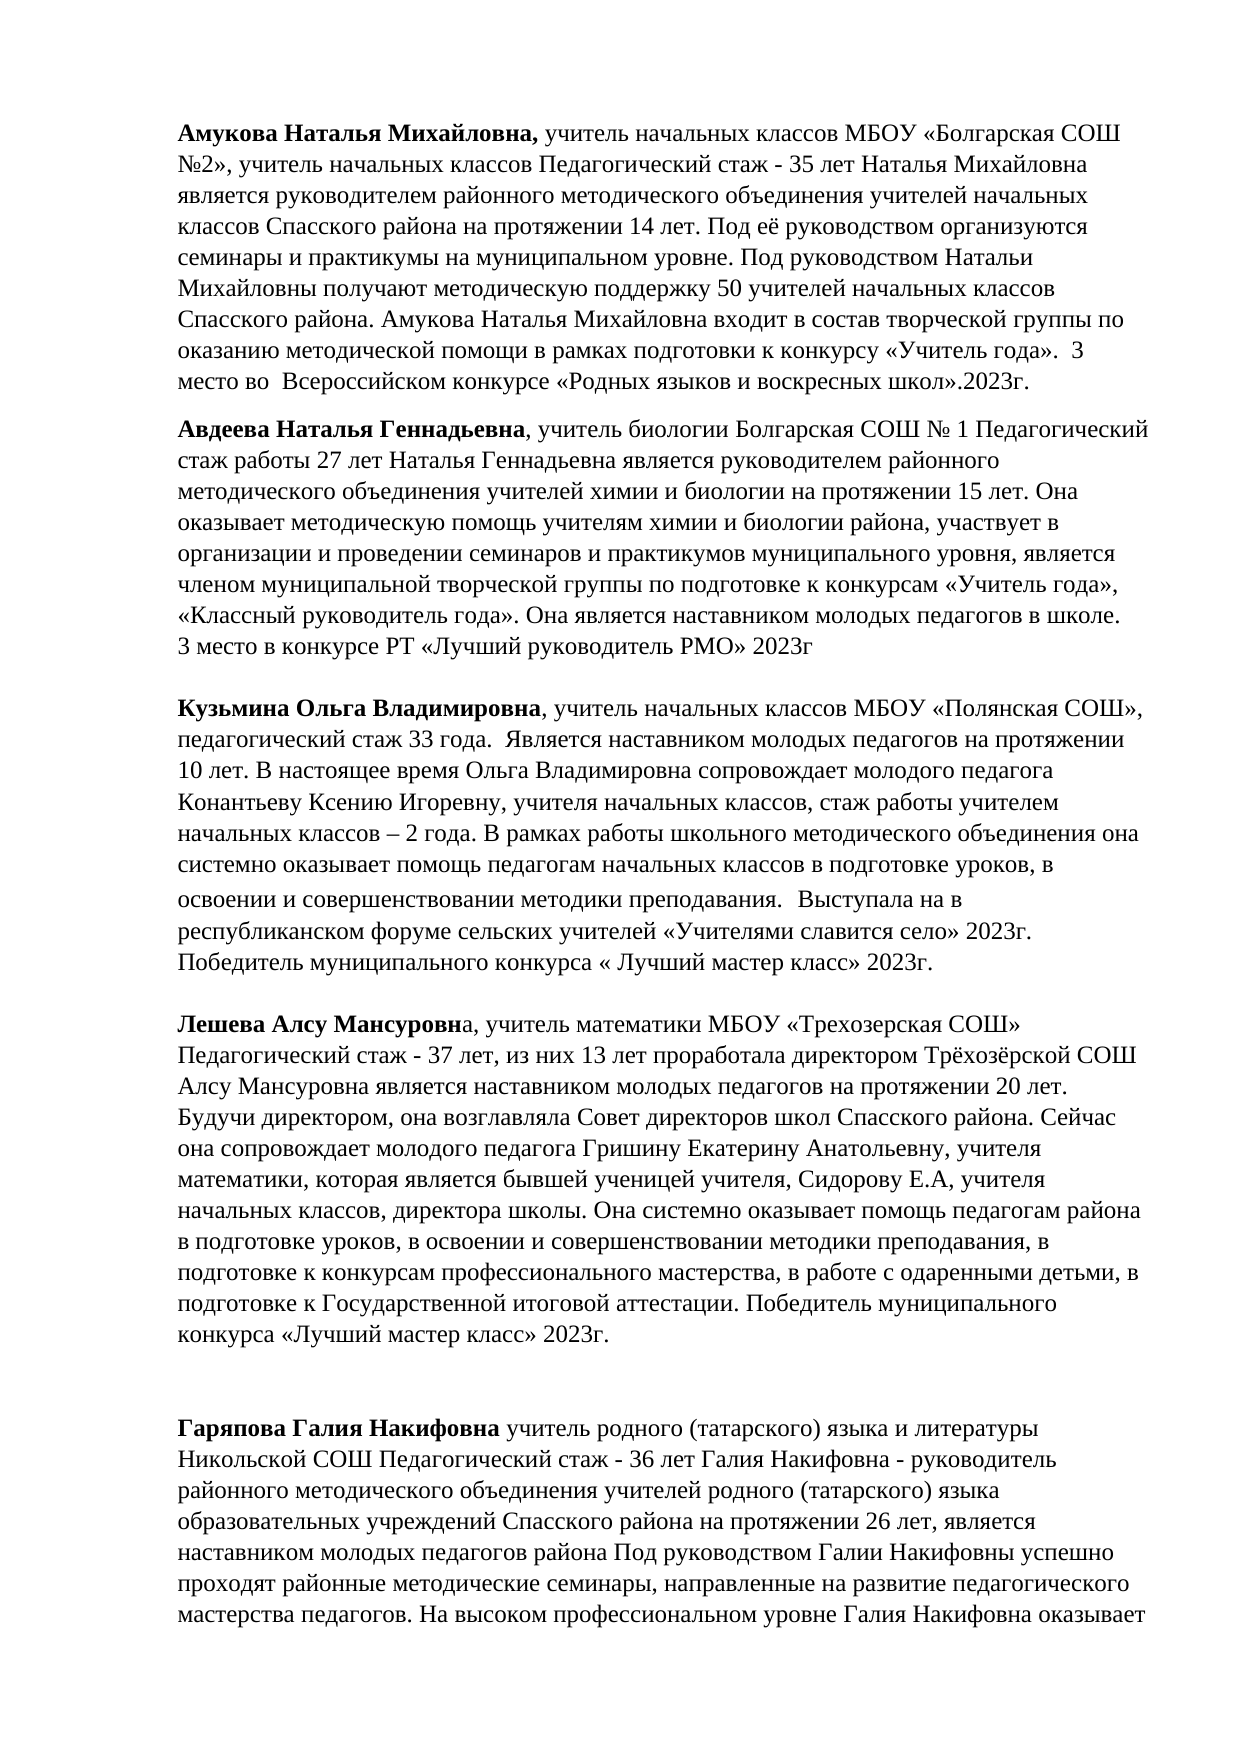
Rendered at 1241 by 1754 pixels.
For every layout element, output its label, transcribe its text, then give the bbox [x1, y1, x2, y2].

text Амукова Наталья Михайловна, учитель начальных классов МБОУ «Болгарская СОШ №2», учитель начальных классов Педагогический стаж - 35 лет Наталья Михайловна является руководителем районного методического объединения учителей начальных классов Спасского района на протяжении 14 лет. Под её руководством организуются семинары и практикумы на муниципальном уровне. Под руководством Натальи Михайловны получают методическую поддержку 50 учителей начальных классов Спасского района. Амукова Наталья Михайловна входит в состав творческой группы по оказанию методической помощи в рамках подготовки к конкурсу «Учитель года». 3 место во Всероссийском конкурсе «Родных языков и воскресных школ».2023г. [177, 118, 1152, 395]
text 3 место в конкурсе РТ «Лучший руководитель РМО» 2023г [177, 631, 1152, 660]
text Авдеева Наталья Геннадьевна, учитель биологии Болгарская СОШ № 1 Педагогический стаж работы 27 лет Наталья Геннадьевна является руководителем районного методического объединения учителей химии и биологии на протяжении 15 лет. Она оказывает методическую помощь учителям химии и биологии района, участвует в организации и проведении семинаров и практикумов муниципального уровня, является членом муниципальной творческой группы по подготовке к конкурсам «Учитель года», «Классный руководитель года». Она является наставником молодых педагогов в школе. [177, 414, 1152, 629]
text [177, 1413, 1152, 1628]
text Кузьмина Ольга Владимировна, учитель начальных классов МБОУ «Полянская СОШ», педагогический стаж 33 года. Является наставником молодых педагогов на протяжении 10 лет. В настоящее время Ольга Владимировна сопровождает молодого педагога Конантьеву Ксению Игоревну, учителя начальных классов, стаж работы учителем начальных классов – 2 года. В рамках работы школьного методического объединения она системно оказывает помощь педагогам начальных классов в подготовке уроков, в освоении и совершенствовании методики преподавания. Выступала на в республиканском форуме сельских учителей «Учителями славится село» 2023г. Победитель муниципального конкурса « Лучший мастер класс» 2023г. [177, 693, 1152, 976]
text Лешева Алсу Мансуровна, учитель математики МБОУ «Трехозерская СОШ» Педагогический стаж - 37 лет, из них 13 лет проработала директором Трёхозёрской СОШ Алсу Мансуровна является наставником молодых педагогов на протяжении 20 лет. Будучи директором, она возглавляла Совет директоров школ Спасского района. Сейчас она сопровождает молодого педагога Гришину Екатерину Анатольевну, учителя математики, которая является бывшей ученицей учителя, Сидорову Е.А, учителя начальных классов, директора школы. Она системно оказывает помощь педагогам района в подготовке уроков, в освоении и совершенствовании методики преподавания, в подготовке к конкурсам профессионального мастерства, в работе с одаренными детьми, в подготовке к Государственной итоговой аттестации. Победитель муниципального конкурса «Лучший мастер класс» 2023г. [177, 1009, 1152, 1348]
